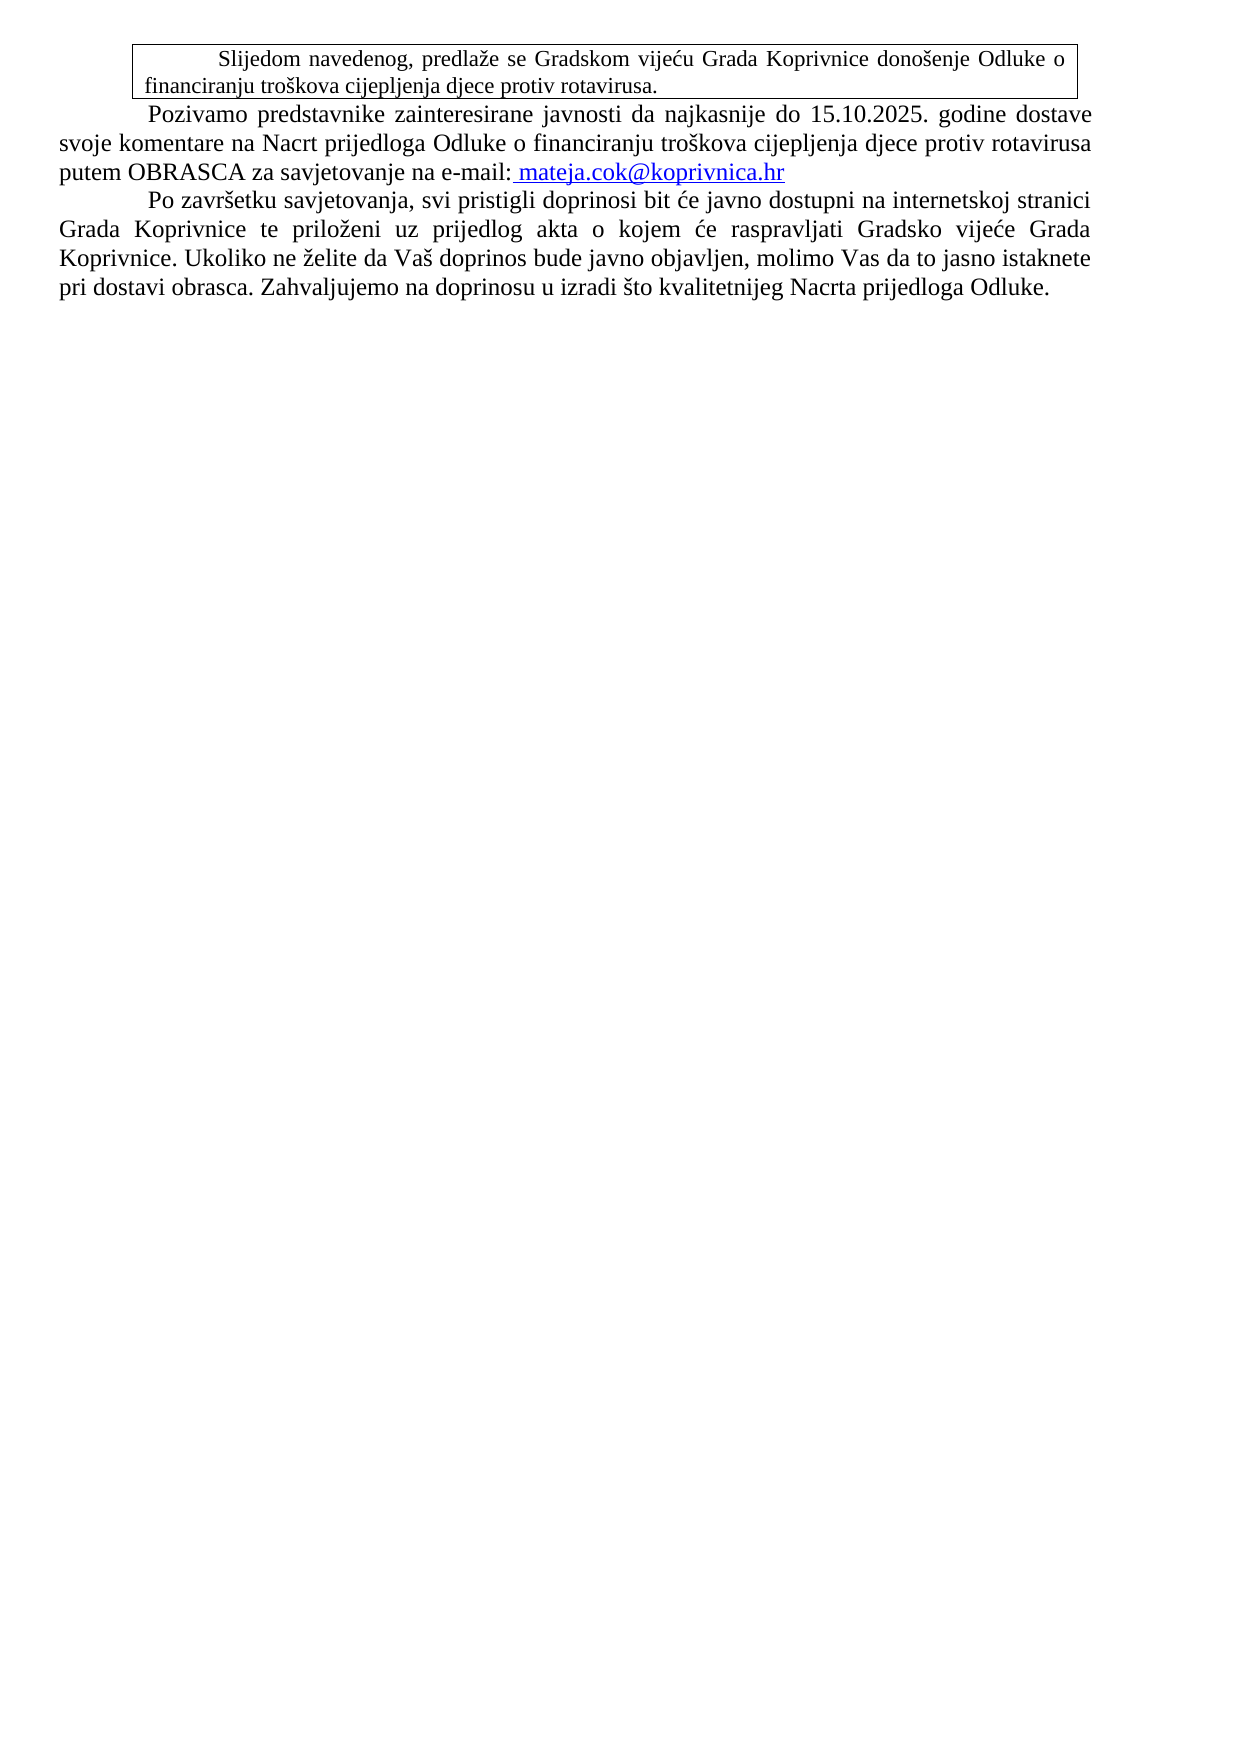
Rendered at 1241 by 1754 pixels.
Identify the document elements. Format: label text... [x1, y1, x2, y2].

text Pozivamo predstavnike zainteresirane javnosti da najkasnije do 15.10.2025. godine dostave svoje komentare na Nacrt prijedloga Odluke o financiranju troškova cijepljenja djece protiv rotavirusa putem OBRASCA za savjetovanje na e-mail: mateja.cok@koprivnica.hr [59, 99, 1093, 185]
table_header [133, 45, 1077, 98]
text Po završetku savjetovanja, svi pristigli doprinosi bit će javno dostupni na internetskoj stranici Grada Koprivnice te priloženi uz prijedlog akta o kojem će raspravljati Gradsko vijeće Grada Koprivnice. Ukoliko ne želite da Vaš doprinos bude javno objavljen, molimo Vas da to jasno istaknete pri dostavi obrasca. Zahvaljujemo na doprinosu u izradi što kvalitetnijeg Nacrta prijedloga Odluke. [59, 185, 1093, 300]
